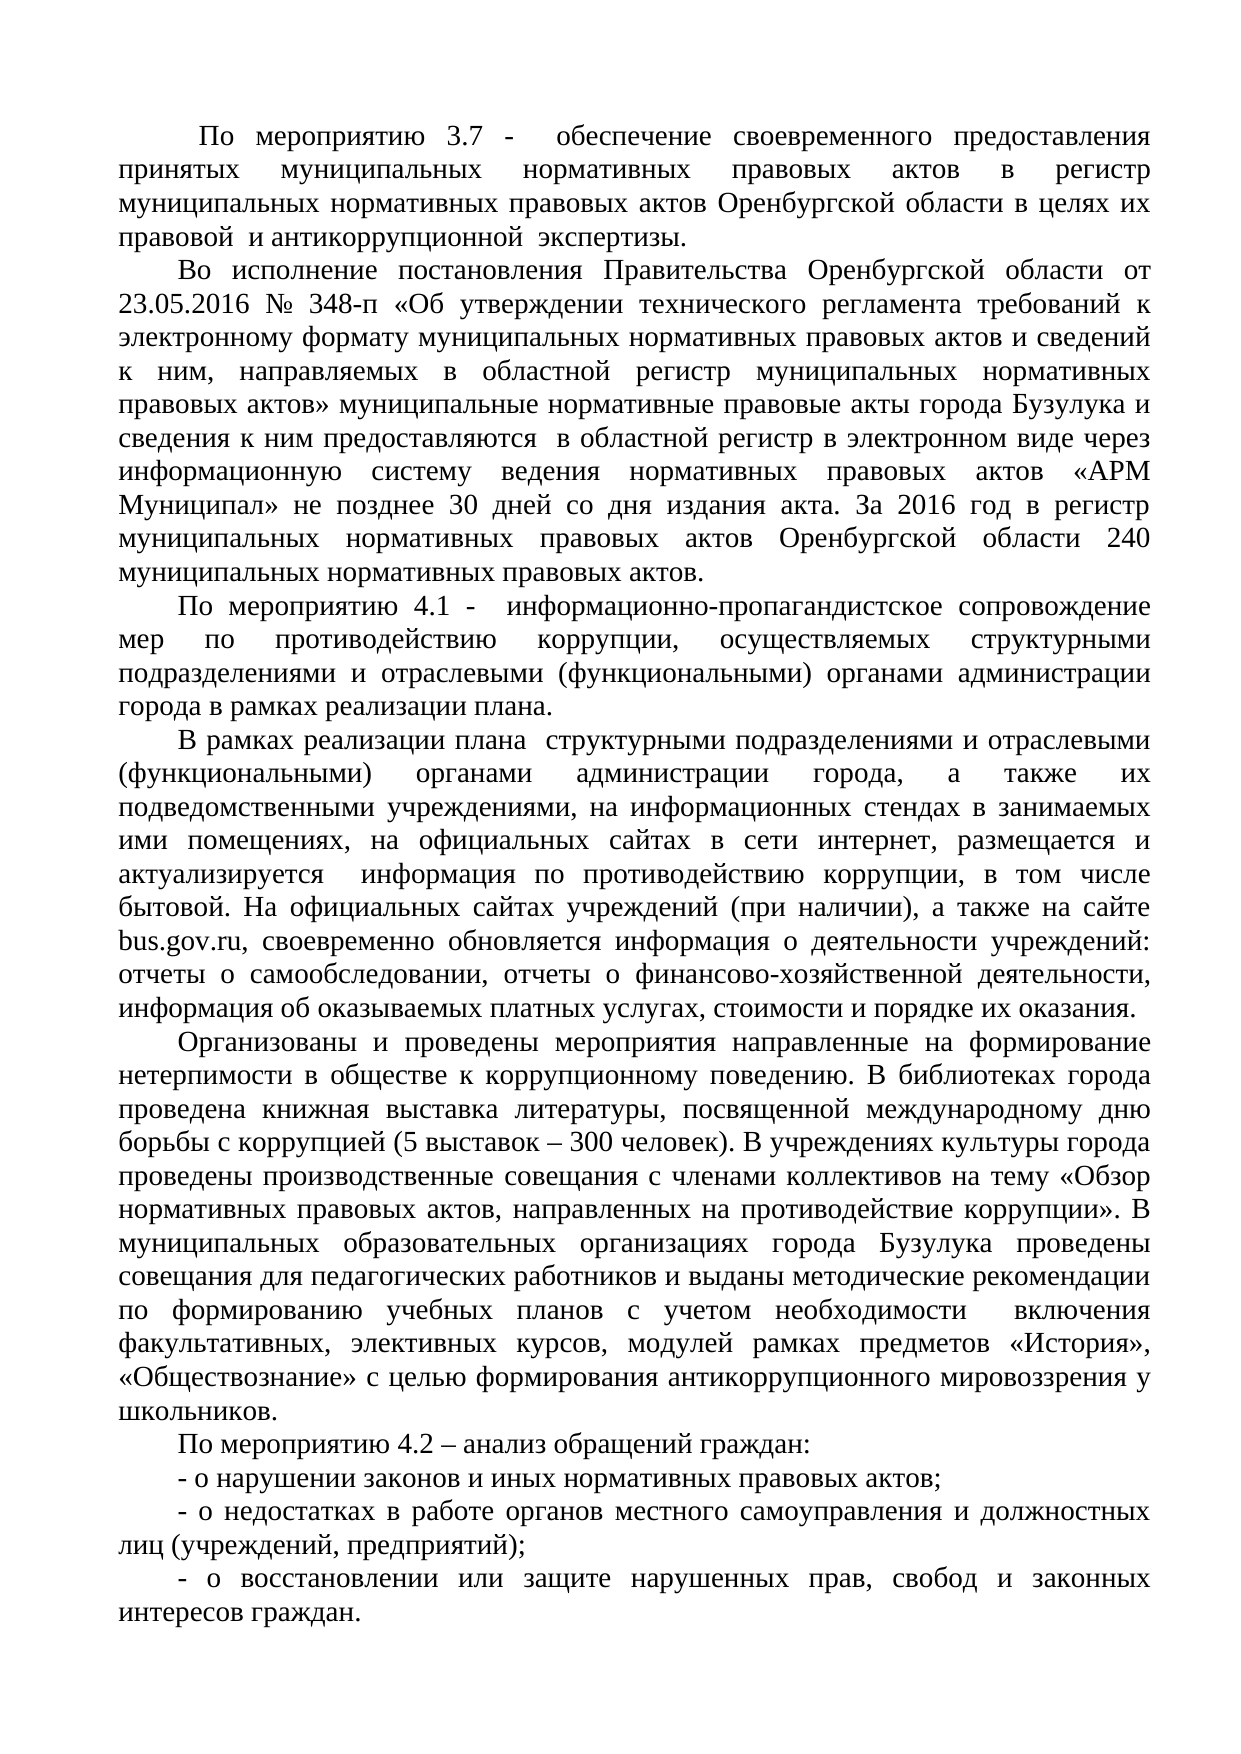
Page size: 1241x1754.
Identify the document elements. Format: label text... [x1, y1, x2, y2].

text - о недостатках в работе органов местного самоуправления и должностных лиц (учреждений, предприятий); [118, 1493, 1152, 1560]
text По мероприятию 4.1 - информационно-пропагандистское сопровождение мер по противодействию коррупции, осуществляемых структурными подразделениями и отраслевыми (функциональными) органами администрации города в рамках реализации плана. [118, 588, 1152, 722]
text По мероприятию 3.7 - обеспечение своевременного предоставления принятых муниципальных нормативных правовых актов в регистр муниципальных нормативных правовых актов Оренбургской области в целях их правовой и антикоррупционной экспертизы. [118, 118, 1152, 252]
text Во исполнение постановления Правительства Оренбургской области от 23.05.2016 № 348-п «Об утверждении технического регламента требований к электронному формату муниципальных нормативных правовых актов и сведений к ним, направляемых в областной регистр муниципальных нормативных правовых актов» муниципальные нормативные правовые акты города Бузулука и сведения к ним предоставляются в областной регистр в электронном виде через информационную систему ведения нормативных правовых актов «АРМ Муниципал» не позднее 30 дней со дня издания акта. За 2016 год в регистр муниципальных нормативных правовых актов Оренбургской области 240 муниципальных нормативных правовых актов. [118, 252, 1152, 588]
text Организованы и проведены мероприятия направленные на формирование нетерпимости в обществе к коррупционному поведению. В библиотеках города проведена книжная выставка литературы, посвященной международному дню борьбы с коррупцией (5 выставок – 300 человек). В учреждениях культуры города проведены производственные совещания с членами коллективов на тему «Обзор нормативных правовых актов, направленных на противодействие коррупции». В муниципальных образовательных организациях города Бузулука проведены совещания для педагогических работников и выданы методические рекомендации по формированию учебных планов с учетом необходимости включения факультативных, элективных курсов, модулей рамках предметов «История», «Обществознание» с целью формирования антикоррупционного мировоззрения у школьников. [118, 1024, 1152, 1426]
text - о восстановлении или защите нарушенных прав, свобод и законных интересов граждан. [118, 1560, 1152, 1627]
text В рамках реализации плана структурными подразделениями и отраслевыми (функциональными) органами администрации города, а также их подведомственными учреждениями, на информационных стендах в занимаемых ими помещениях, на официальных сайтах в сети интернет, размещается и актуализируется информация по противодействию коррупции, в том числе бытовой. На официальных сайтах учреждений (при наличии), а также на сайте bus.gov.ru, своевременно обновляется информация о деятельности учреждений: отчеты о самообследовании, отчеты о финансово-хозяйственной деятельности, информация об оказываемых платных услугах, стоимости и порядке их оказания. [118, 722, 1152, 1024]
text По мероприятию 4.2 – анализ обращений граждан: [118, 1426, 1152, 1460]
text - о нарушении законов и иных нормативных правовых актов; [118, 1460, 1152, 1493]
